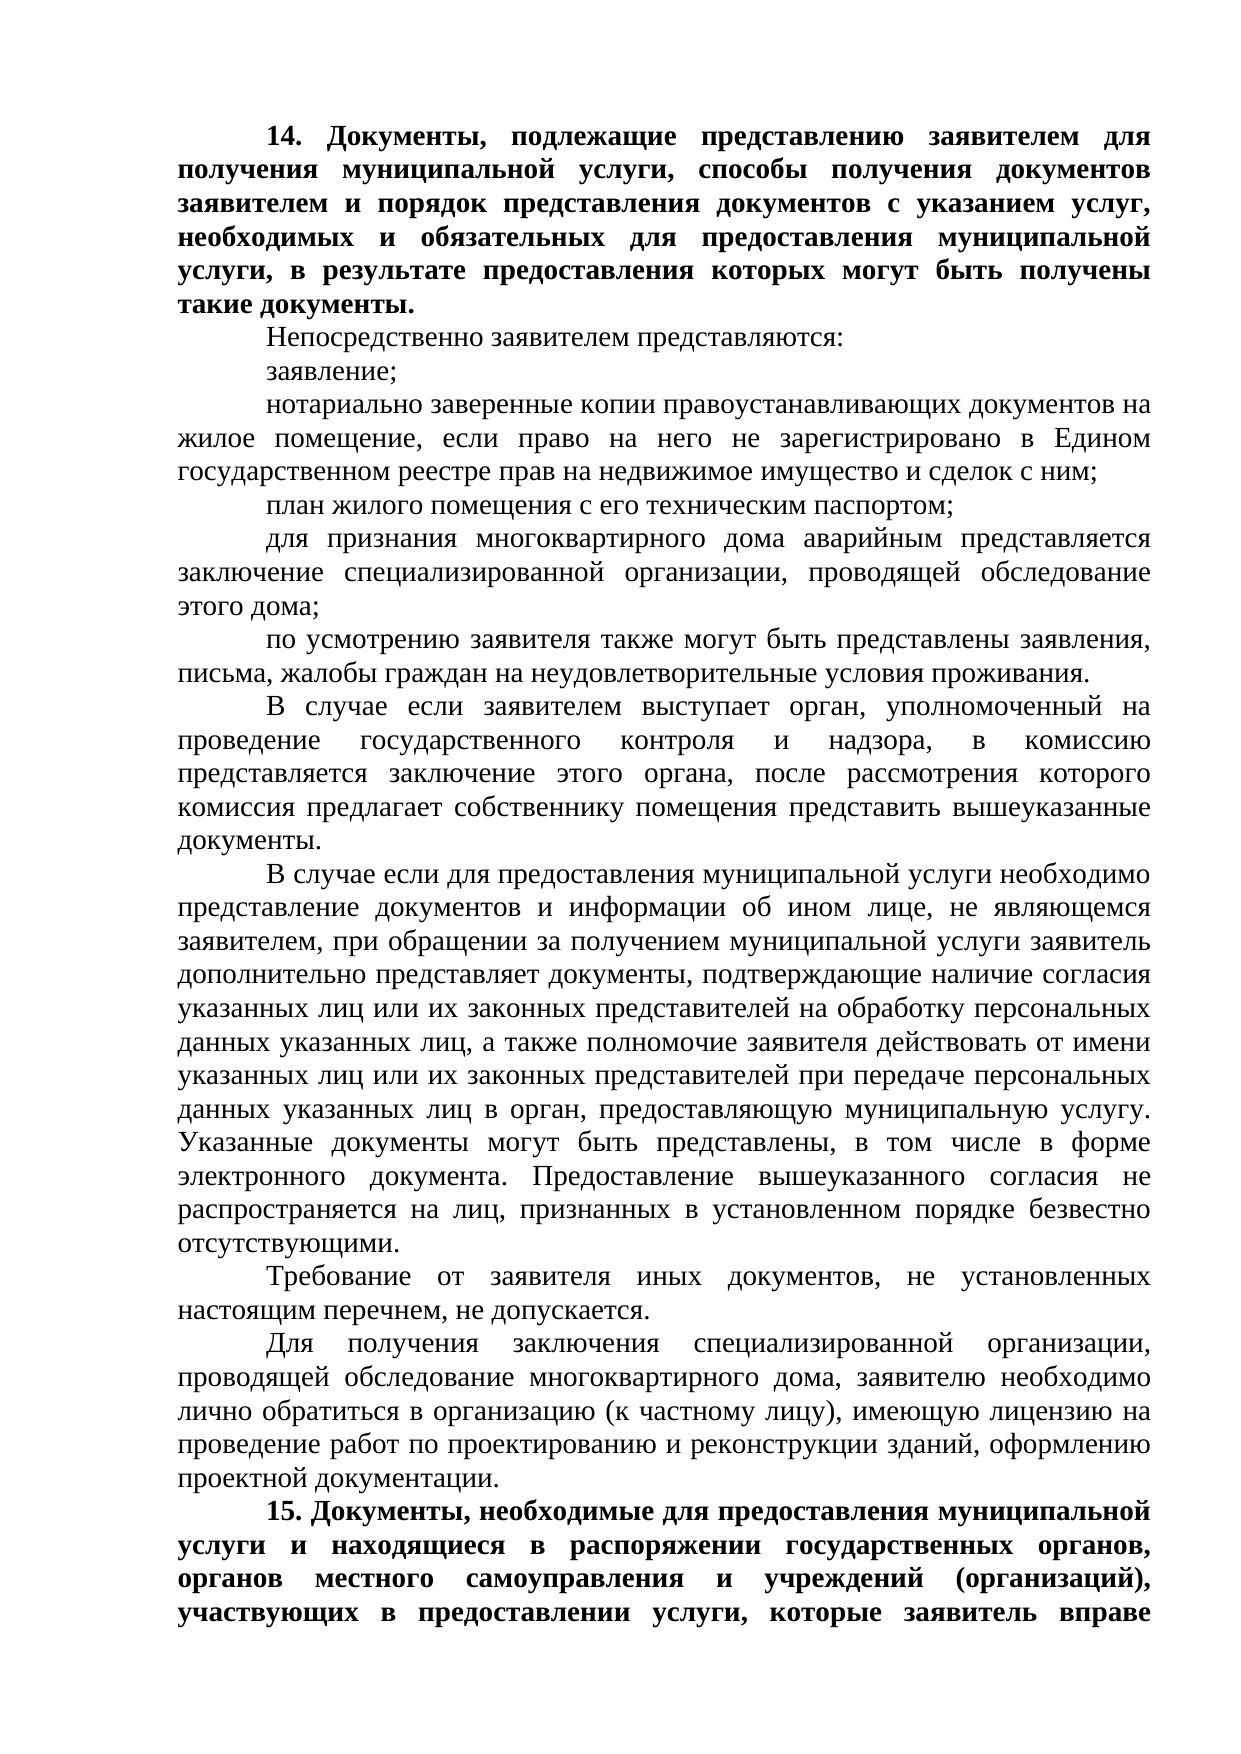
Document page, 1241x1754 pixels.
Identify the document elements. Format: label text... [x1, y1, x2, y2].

text нотариально заверенные копии правоустанавливающих документов на жилое помещение, если право на него не зарегистрировано в Едином государственном реестре прав на недвижимое имущество и сделок с ним; [177, 386, 1152, 487]
text В случае если для предоставления муниципальной услуги необходимо представление документов и информации об ином лице, не являющемся заявителем, при обращении за получением муниципальной услуги заявитель дополнительно представляет документы, подтверждающие наличие согласия указанных лиц или их законных представителей на обработку персональных данных указанных лиц, а также полномочие заявителя действовать от имени указанных лиц или их законных представителей при передаче персональных данных указанных лиц в орган, предоставляющую муниципальную услугу. Указанные документы могут быть представлены, в том числе в форме электронного документа. Предоставление вышеуказанного согласия не распространяется на лиц, признанных в установленном порядке безвестно отсутствующими. [177, 856, 1152, 1258]
text план жилого помещения с его техническим паспортом; [177, 487, 1152, 521]
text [177, 1493, 1152, 1627]
text по усмотрению заявителя также могут быть представлены заявления, письма, жалобы граждан на неудовлетворительные условия проживания. [177, 621, 1152, 688]
text Требование от заявителя иных документов, не установленных настоящим перечнем, не допускается. [177, 1258, 1152, 1326]
text Непосредственно заявителем представляются: [177, 319, 1152, 353]
text заявление; [177, 353, 1152, 386]
text В случае если заявителем выступает орган, уполномоченный на проведение государственного контроля и надзора, в комиссию представляется заключение этого органа, после рассмотрения которого комиссия предлагает собственнику помещения представить вышеуказанные документы. [177, 688, 1152, 856]
text для признания многоквартирного дома аварийным представляется заключение специализированной организации, проводящей обследование этого дома; [177, 521, 1152, 621]
text Для получения заключения специализированной организации, проводящей обследование многоквартирного дома, заявителю необходимо лично обратиться в организацию (к частному лицу), имеющую лицензию на проведение работ по проектированию и реконструкции зданий, оформлению проектной документации. [177, 1326, 1152, 1493]
text 14. Документы, подлежащие представлению заявителем для получения муниципальной услуги, способы получения документов заявителем и порядок представления документов с указанием услуг, необходимых и обязательных для предоставления муниципальной услуги, в результате предоставления которых могут быть получены такие документы. [177, 118, 1152, 319]
